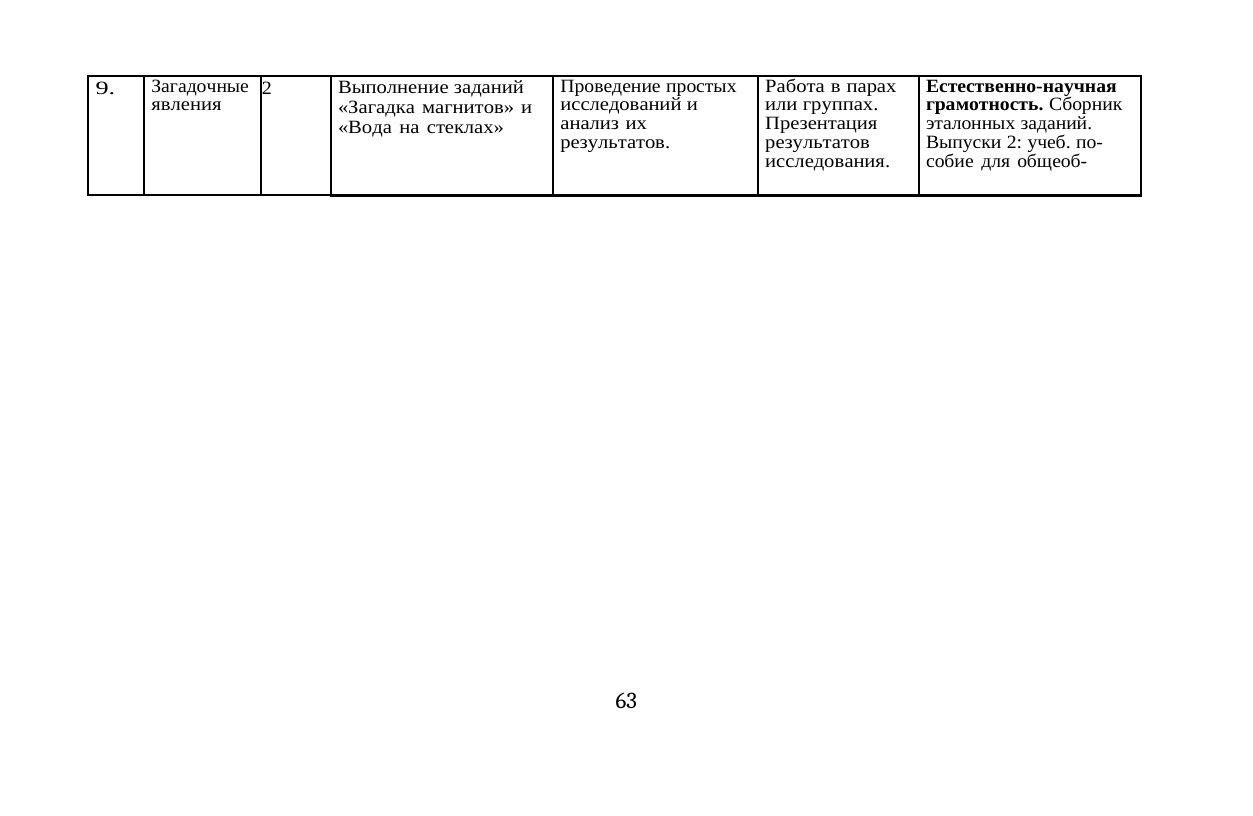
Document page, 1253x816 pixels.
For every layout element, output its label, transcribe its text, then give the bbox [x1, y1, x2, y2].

table_cell Проведение простых исследований и анализ их результатов. [554, 77, 757, 193]
table_cell Работа в парах или группах. Презентация результатов исследования. [759, 77, 918, 193]
table_cell 2 [262, 77, 330, 193]
table_cell Естественно-научная грамотность. Сборник эталонных заданий. Выпуски 2: учеб. по- собие для общеоб- [920, 77, 1140, 193]
table_cell Выполнение заданий «Загадка магнитов» и «Вода на стеклах» [332, 77, 552, 193]
table_cell 9. [89, 77, 143, 193]
table_cell Загадочные явления [145, 77, 260, 193]
